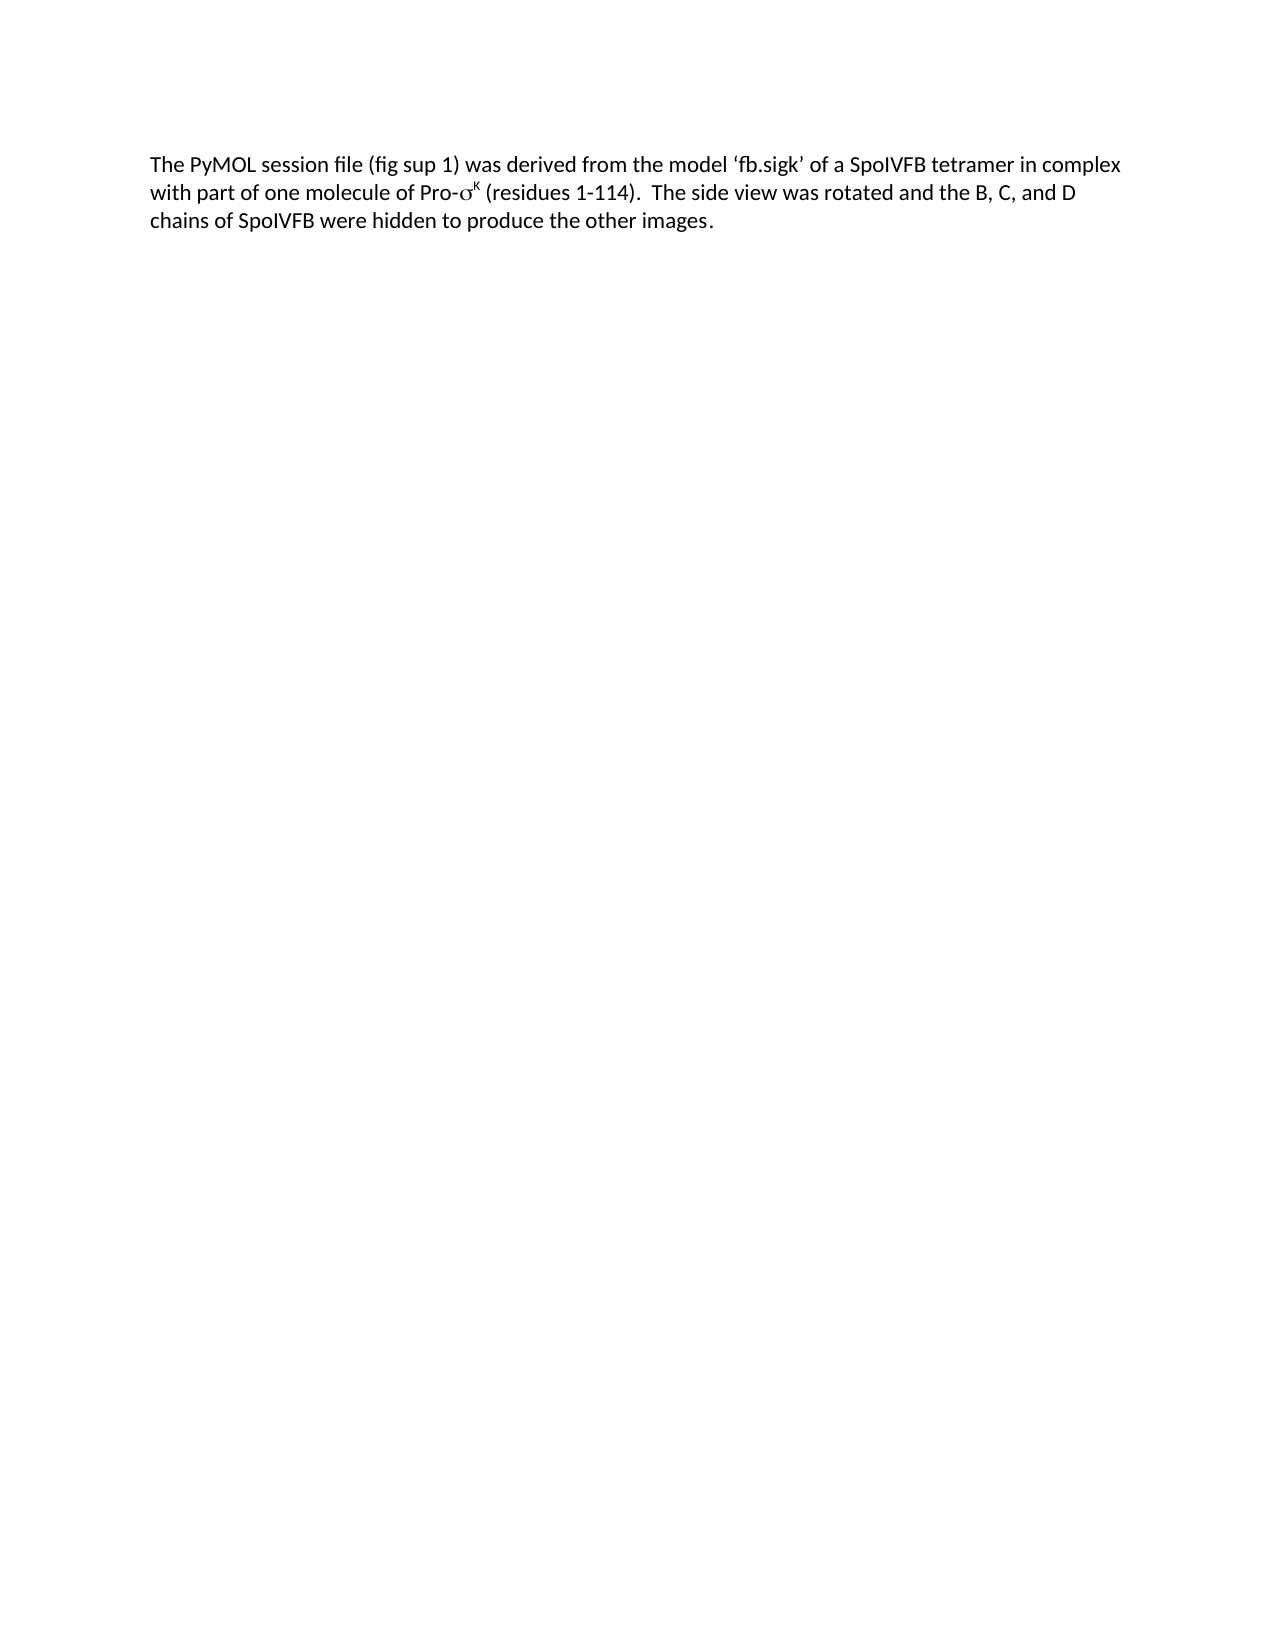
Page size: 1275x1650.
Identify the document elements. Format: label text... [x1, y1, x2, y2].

text The PyMOL session file (fig sup 1) was derived from the model ‘fb.sigk’ of a SpoIVFB tetramer in complex with part of one molecule of Pro-K (residues 1-114). The side view was rotated and the B, C, and D chains of SpoIVFB were hidden to produce the other images. [150, 150, 1125, 234]
